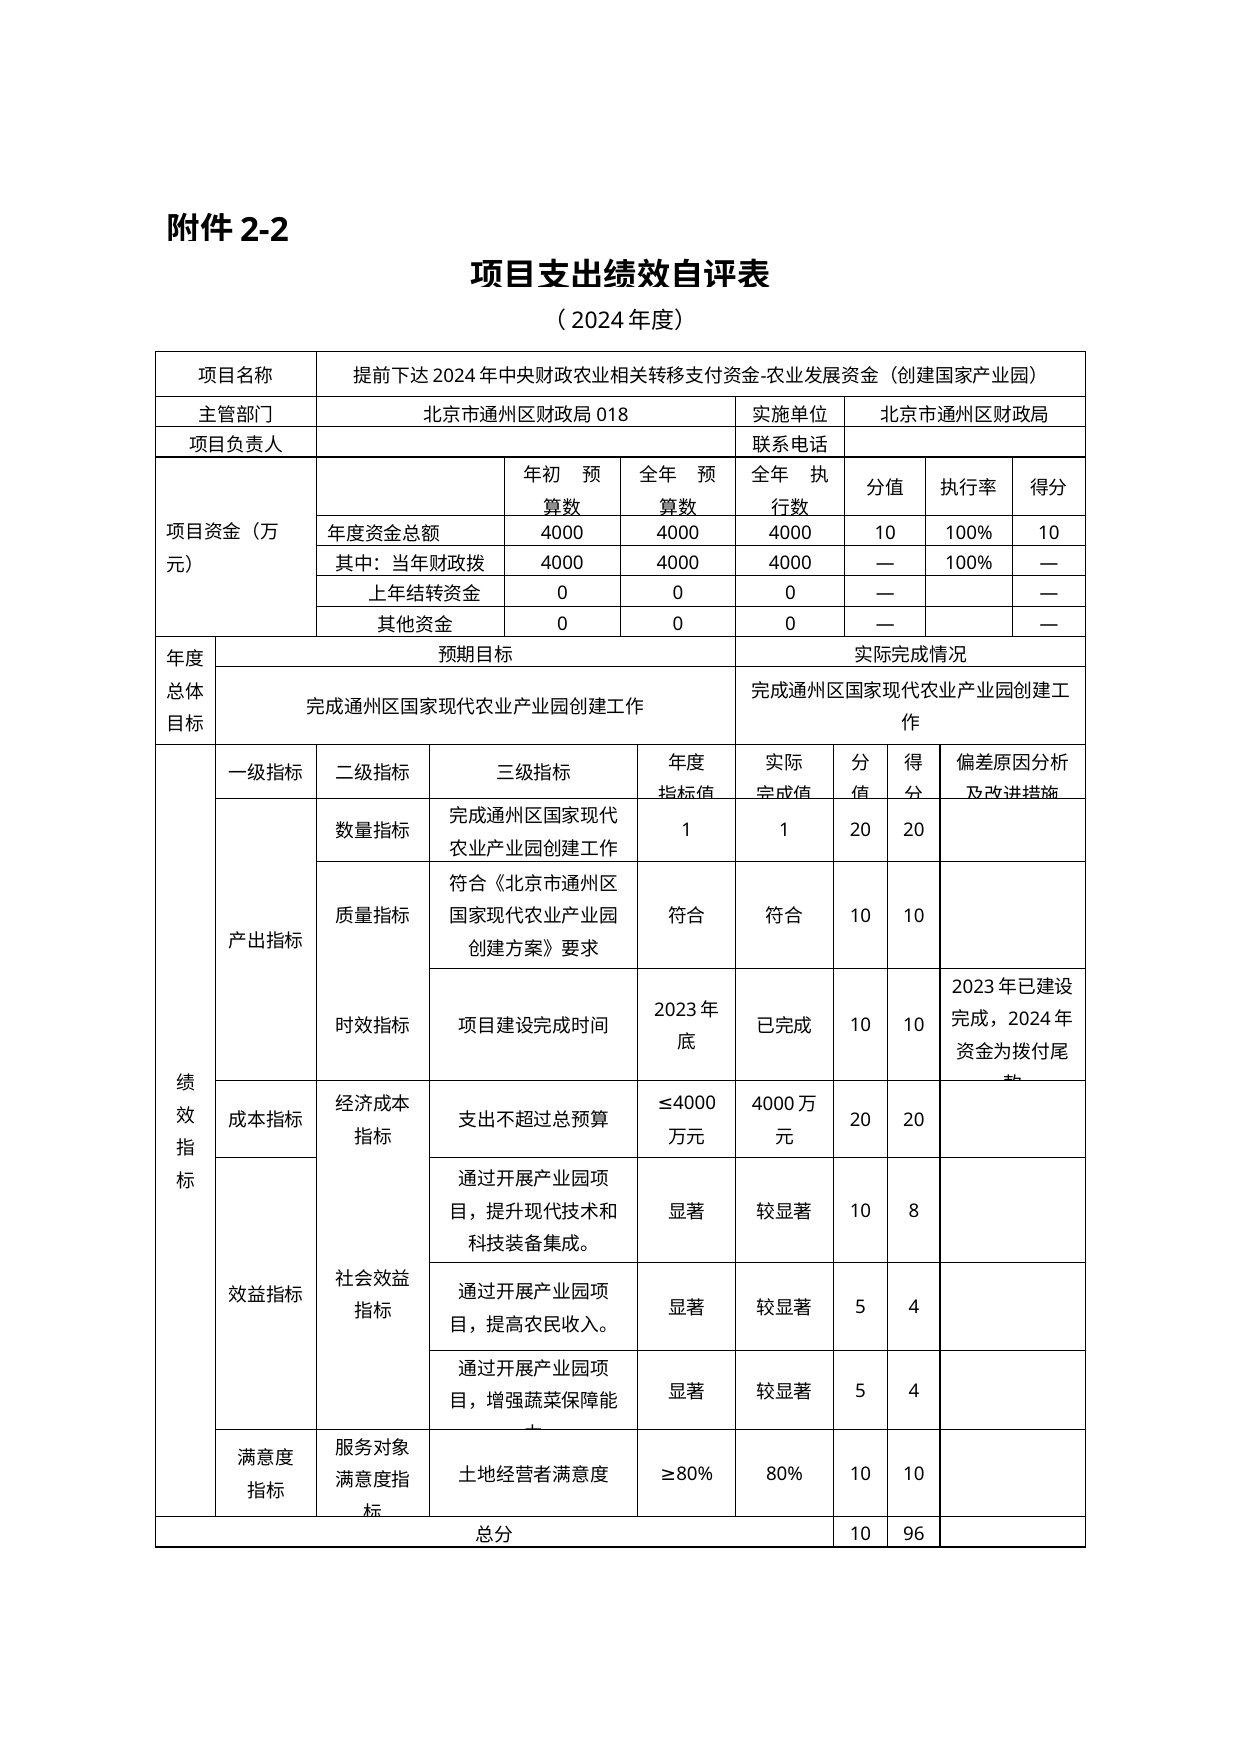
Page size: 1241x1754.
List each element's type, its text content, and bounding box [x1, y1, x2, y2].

table_cell 0 [505, 576, 620, 606]
table_cell 100 [834, 1517, 887, 1546]
table_cell 成本指标 [216, 1081, 316, 1157]
table_cell 8 [888, 1158, 939, 1262]
table_cell 2023年底 [638, 969, 735, 1079]
table_cell 主管部门 [156, 397, 316, 426]
table_cell 执行率 [926, 458, 1012, 514]
table_cell 年度总体目标 [156, 637, 215, 744]
table_cell 4000 [621, 516, 735, 545]
table_cell 年初 预算数 [505, 458, 620, 514]
table_cell 通过开展产业园项目，增强蔬菜保障能力 [430, 1351, 637, 1429]
table_cell [941, 1517, 1085, 1546]
table_cell 土地经营者满意度 [430, 1430, 637, 1516]
table_cell 20 [834, 799, 887, 861]
table_cell — [1013, 576, 1085, 606]
table_cell 符合《北京市通州区国家现代农业产业园 创建方案》要求 [430, 862, 637, 968]
table_cell 年度 指标值 [638, 745, 735, 797]
table_cell 0 [736, 576, 844, 606]
table_cell — [1013, 546, 1085, 575]
table_cell 已完成 [736, 969, 833, 1079]
table_cell 符合 [736, 862, 833, 968]
table_cell [941, 1263, 1085, 1350]
table_cell 项目资金（万元） [156, 458, 316, 636]
table_cell 数量指标 [317, 799, 429, 861]
table_cell 4000 [736, 516, 844, 545]
table_cell 项目支出绩效自评表 [155, 240, 1085, 286]
table_cell — [845, 576, 925, 606]
table_cell 100% [926, 546, 1012, 575]
table_cell 其中：当年财政拨款 [317, 546, 504, 575]
table_cell 4000 [621, 546, 735, 575]
table_cell 5 [834, 1263, 887, 1350]
table_cell 10 [888, 862, 939, 968]
table_cell 其他资金 [317, 607, 504, 636]
table_cell 完成通州区国家现代农业产业园创建工作 [736, 667, 1085, 744]
table_cell 20 [834, 1081, 887, 1157]
table_cell 联系电话 [736, 427, 844, 456]
table_cell [317, 427, 735, 456]
table_cell 完成通州区国家现代农业产业园创建工作 [430, 799, 637, 861]
table_cell [926, 576, 1012, 606]
table_cell 满意度 指标 [216, 1430, 316, 1516]
table_cell 实施单位 [736, 397, 844, 426]
table_cell [941, 1430, 1085, 1516]
table_cell 预期目标 [216, 637, 735, 666]
table_cell 显著 [638, 1158, 735, 1262]
table_cell 1 [736, 799, 833, 861]
table_cell 显著 [638, 1263, 735, 1350]
table_cell 符合 [638, 862, 735, 968]
table_cell 0 [621, 576, 735, 606]
table_cell 得分 [1013, 458, 1085, 514]
table_cell 得分 [888, 745, 939, 797]
table_cell — [845, 607, 925, 636]
table_cell 通过开展产业园项目，提高农民收入。 [430, 1263, 637, 1350]
table_cell 80% [736, 1430, 833, 1516]
table_cell 实际完成情况 [736, 637, 1085, 666]
table_cell 10 [834, 1430, 887, 1516]
table_cell 10 [834, 969, 887, 1079]
table_cell 总分 [156, 1517, 833, 1546]
table_cell 一级指标 [216, 745, 316, 797]
table_cell 完成通州区国家现代农业产业园创建工作 [216, 667, 735, 744]
table_cell 10 [1013, 516, 1085, 545]
table_cell 三级指标 [430, 745, 637, 797]
table_cell [941, 799, 1085, 861]
table_cell 服务对象满意度指标 [317, 1430, 429, 1516]
table_cell 4000 [505, 546, 620, 575]
table_cell 4000 [736, 546, 844, 575]
table_cell 较显著 [736, 1263, 833, 1350]
table_cell 分值 [834, 745, 887, 797]
table_cell 项目名称 [156, 352, 316, 396]
table_cell 二级指标 [317, 745, 429, 797]
table_cell 项目负责人 [156, 427, 316, 456]
table_cell ≥80% [638, 1430, 735, 1516]
table_cell 北京市通州区财政局 [845, 397, 1085, 426]
table_cell [941, 1351, 1085, 1429]
table_cell 北京市通州区财政局 018 [317, 397, 735, 426]
table_cell 显著 [638, 1351, 735, 1429]
table_cell [317, 458, 504, 514]
table_cell 社会效益 指标 [317, 1157, 429, 1429]
table_cell 实际 完成值 [736, 745, 833, 797]
table_cell [941, 1081, 1085, 1157]
table_cell 全年 执行数 [736, 458, 844, 514]
table_cell 偏差原因分析及改进措施 [941, 745, 1085, 797]
table_cell 经济成本指标 [317, 1081, 429, 1157]
table_cell 10 [834, 1158, 887, 1262]
table_cell 10 [888, 1430, 939, 1516]
table_cell 4000万元 [736, 1081, 833, 1157]
table_cell 质量指标 [317, 862, 429, 968]
table_cell 上年结转资金 [317, 576, 504, 606]
table_cell 绩 效 指 标 [156, 745, 215, 1516]
table_cell [926, 607, 1012, 636]
table_cell 20 [888, 1081, 939, 1157]
table_cell 支出不超过总预算 [430, 1081, 637, 1157]
table_cell 10 [834, 862, 887, 968]
table_cell 通过开展产业园项目，提升现代技术和科技装备集成。 [430, 1158, 637, 1262]
table_cell （ 2024年度） [155, 286, 1085, 351]
table_cell [845, 427, 1085, 456]
table_cell 4000 [505, 516, 620, 545]
table_cell 4 [888, 1351, 939, 1429]
table_cell 项目建设完成时间 [430, 969, 637, 1079]
table_cell 96 [888, 1517, 939, 1546]
table_cell 较显著 [736, 1351, 833, 1429]
table_cell 产出指标 [216, 799, 316, 1079]
table_cell 100% [926, 516, 1012, 545]
table_cell 20 [888, 799, 939, 861]
table_cell 0 [736, 607, 844, 636]
table_cell [941, 862, 1085, 968]
table_cell 2023年已建设完成，2024年资金为拨付尾款 [941, 969, 1085, 1079]
table_cell ≤4000万元 [638, 1081, 735, 1157]
table_cell — [1013, 607, 1085, 636]
table_header 附件2-2 [155, 195, 1085, 240]
table_cell 分值 [845, 458, 925, 514]
table_cell 0 [505, 607, 620, 636]
table_cell 5 [834, 1351, 887, 1429]
table_cell 10 [888, 969, 939, 1079]
table_cell — [845, 546, 925, 575]
table_cell 4 [888, 1263, 939, 1350]
table_cell 全年 预算数 [621, 458, 735, 514]
table_cell 1 [638, 799, 735, 861]
table_cell 时效指标 [317, 968, 429, 1079]
table_cell 0 [621, 607, 735, 636]
table_cell 年度资金总额 [317, 516, 504, 545]
table_cell 10 [845, 516, 925, 545]
table_cell 较显著 [736, 1158, 833, 1262]
table_cell [941, 1158, 1085, 1262]
table_cell 提前下达2024年中央财政农业相关转移支付资金-农业发展资金（创建国家产业园） [317, 352, 1085, 396]
table_cell 效益指标 [216, 1158, 316, 1429]
